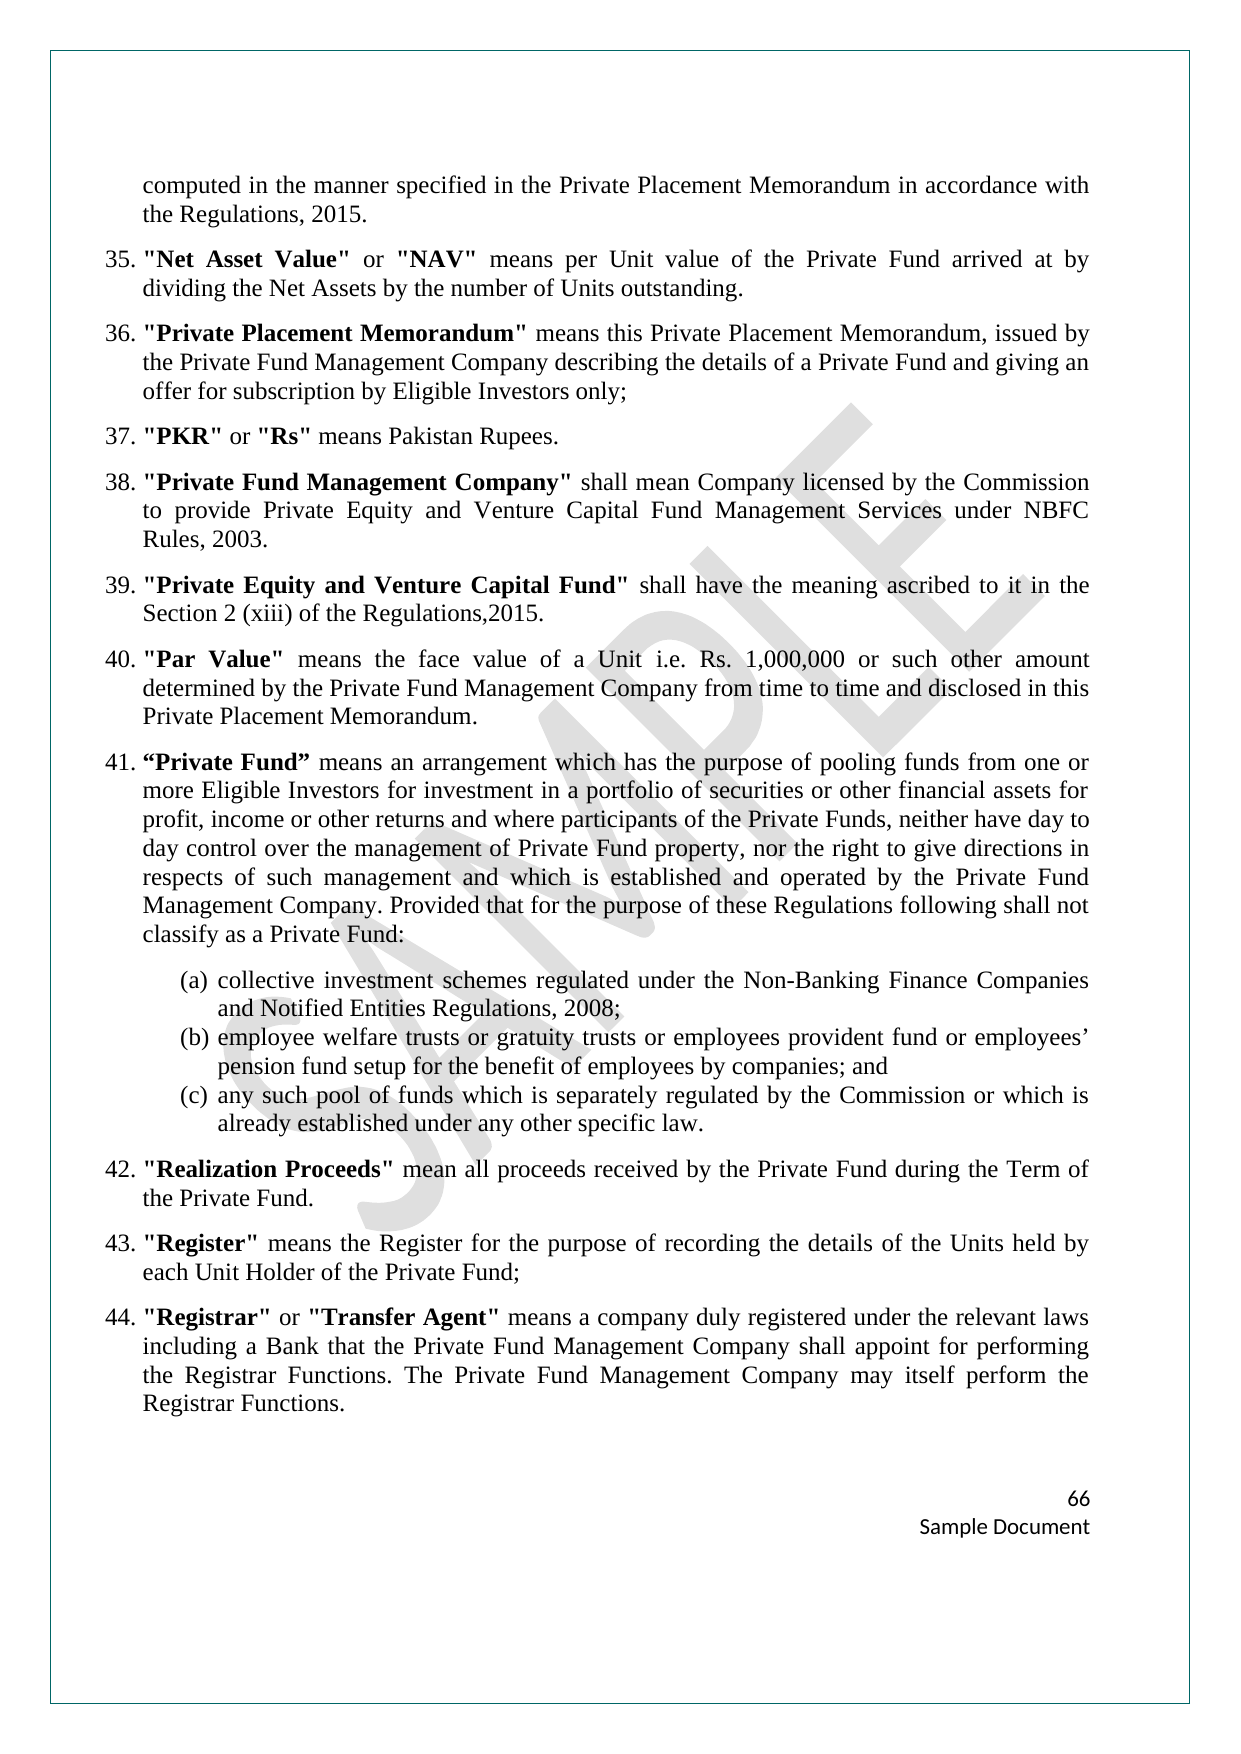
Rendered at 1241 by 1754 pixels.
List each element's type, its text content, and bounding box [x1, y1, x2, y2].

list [105, 170, 1090, 228]
list "Private Placement Memorandum" means this Private Placement Memorandum, issued by the Private Fund Management Company describing the details of a Private Fund and giving an offer for subscription by Eligible Investors only; [105, 318, 1090, 405]
list "Registrar" or "Transfer Agent" means a company duly registered under the relevant laws including a Bank that the Private Fund Management Company shall appoint for performing the Registrar Functions. The Private Fund Management Company may itself perform the Registrar Functions. [105, 1302, 1090, 1417]
list "Register" means the Register for the purpose of recording the details of the Units held by each Unit Holder of the Private Fund; [105, 1228, 1090, 1286]
list "PKR" or "Rs" means Pakistan Rupees. [105, 421, 1090, 450]
list employee welfare trusts or gratuity trusts or employees provident fund or employees’ pension fund setup for the benefit of employees by companies; and [180, 1022, 1090, 1080]
list any such pool of funds which is separately regulated by the Commission or which is already established under any other specific law. [180, 1080, 1090, 1137]
list "Net Asset Value" or "NAV" means per Unit value of the Private Fund arrived at by dividing the Net Assets by the number of Units outstanding. [105, 244, 1090, 302]
list "Private Equity and Venture Capital Fund" shall have the meaning ascribed to it in the Section 2 (xiii) of the Regulations,2015. [105, 570, 1090, 627]
list “Private Fund” means an arrangement which has the purpose of pooling funds from one or more Eligible Investors for investment in a portfolio of securities or other financial assets for profit, income or other returns and where participants of the Private Funds, neither have day to day control over the management of Private Fund property, nor the right to give directions in respects of such management and which is established and operated by the Private Fund Management Company. Provided that for the purpose of these Regulations following shall not classify as a Private Fund: [105, 747, 1090, 948]
list "Par Value" means the face value of a Unit i.e. Rs. 1,000,000 or such other amount determined by the Private Fund Management Company from time to time and disclosed in this Private Placement Memorandum. [105, 644, 1090, 730]
list "Realization Proceeds" mean all proceeds received by the Private Fund during the Term of the Private Fund. [105, 1154, 1090, 1211]
list collective investment schemes regulated under the Non-Banking Finance Companies and Notified Entities Regulations, 2008; [180, 965, 1090, 1022]
list "Private Fund Management Company" shall mean Company licensed by the Commission to provide Private Equity and Venture Capital Fund Management Services under NBFC Rules, 2003. [105, 467, 1090, 553]
